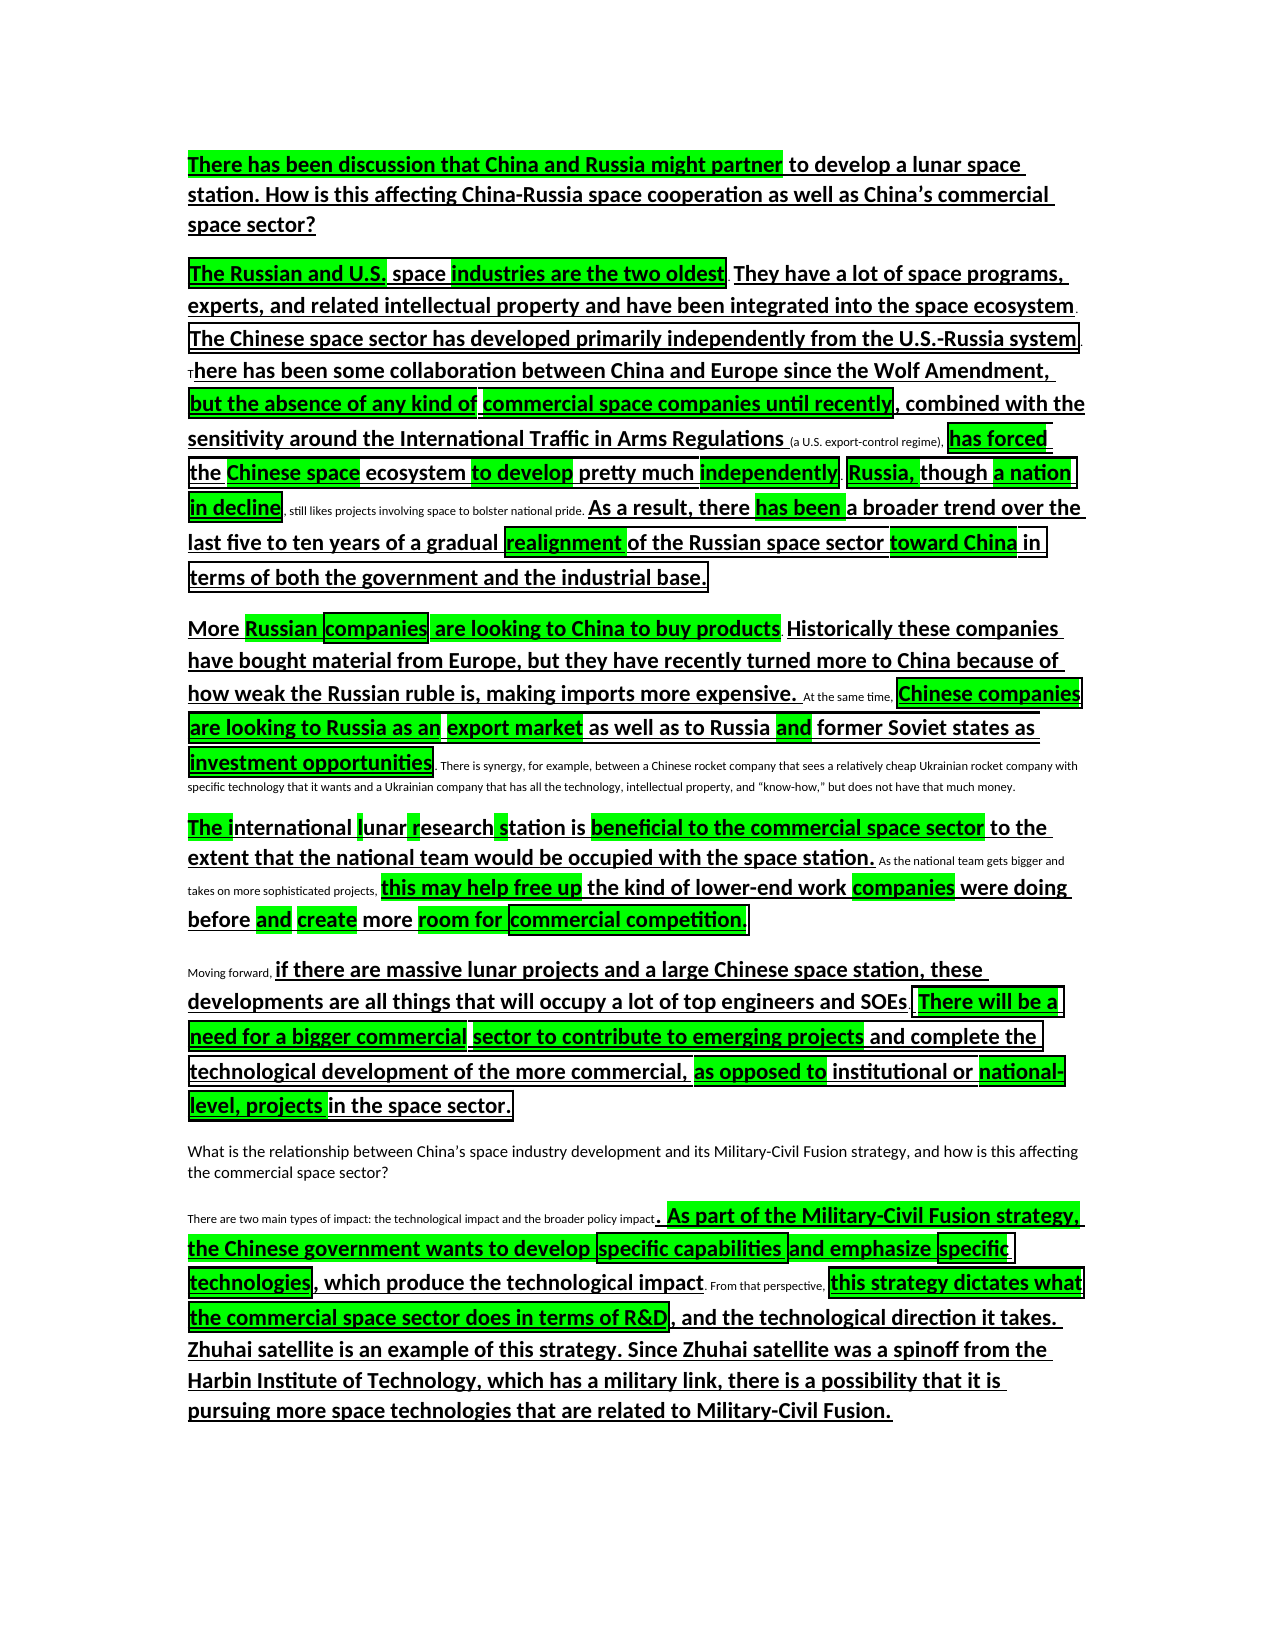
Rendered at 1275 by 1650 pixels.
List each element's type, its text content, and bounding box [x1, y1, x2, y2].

text There are two main types of impact: the technological impact and the broader policy impact. As part of the Military-Civil Fusion strategy, the Chinese government wants to develop specific capabilities and emphasize specific technologies, which produce the technological impact. From that perspective, this strategy dictates what the commercial space sector does in terms of R&D, and the technological direction it takes. Zhuhai satellite is an example of this strategy. Since Zhuhai satellite was a spinoff from the Harbin Institute of Technology, which has a military link, there is a possibility that it is pursuing more space technologies that are related to Military-Civil Fusion. [187, 1201, 1087, 1424]
text What is the relationship between China’s space industry development and its Military-Civil Fusion strategy, and how is this affecting the commercial space sector? [187, 1141, 1087, 1183]
text Moving forward, if there are massive lunar projects and a large Chinese space station, these developments are all things that will occupy a lot of top engineers and SOEs. There will be a need for a bigger commercial sector to contribute to emerging projects and complete the technological development of the more commercial, as opposed to institutional or national-level, projects in the space sector. [187, 955, 1087, 1122]
text More Russian companies are looking to China to buy products. Historically these companies have bought material from Europe, but they have recently turned more to China because of how weak the Russian ruble is, making imports more expensive. At the same time, Chinese companies are looking to Russia as an export market as well as to Russia and former Soviet states as investment opportunities. There is synergy, for example, between a Chinese rocket company that sees a relatively cheap Ukrainian rocket company with specific technology that it wants and a Ukrainian company that has all the technology, intellectual property, and “know-how,” but does not have that much money. [187, 612, 1087, 795]
text The Russian and U.S. space industries are the two oldest. They have a lot of space programs, experts, and related intellectual property and have been integrated into the space ecosystem. The Chinese space sector has developed primarily independently from the U.S.-Russia system. There has been some collaboration between China and Europe since the Wolf Amendment, but the absence of any kind of commercial space companies until recently, combined with the sensitivity around the International Traffic in Arms Regulations (a U.S. export-control regime), has forced the Chinese space ecosystem to develop pretty much independently. Russia, though a nation in decline, still likes projects involving space to bolster national pride. As a result, there has been a broader trend over the last five to ten years of a gradual realignment of the Russian space sector toward China in terms of both the government and the industrial base. [187, 257, 1087, 593]
text The international lunar research station is beneficial to the commercial space sector to the extent that the national team would be occupied with the space station. As the national team gets bigger and takes on more sophisticated projects, this may help free up the kind of lower-end work companies were doing before and create more room for commercial competition. [187, 813, 1087, 936]
text There has been discussion that China and Russia might partner to develop a lunar space station. How is this affecting China-Russia space cooperation as well as China’s commercial space sector? [187, 150, 1087, 238]
